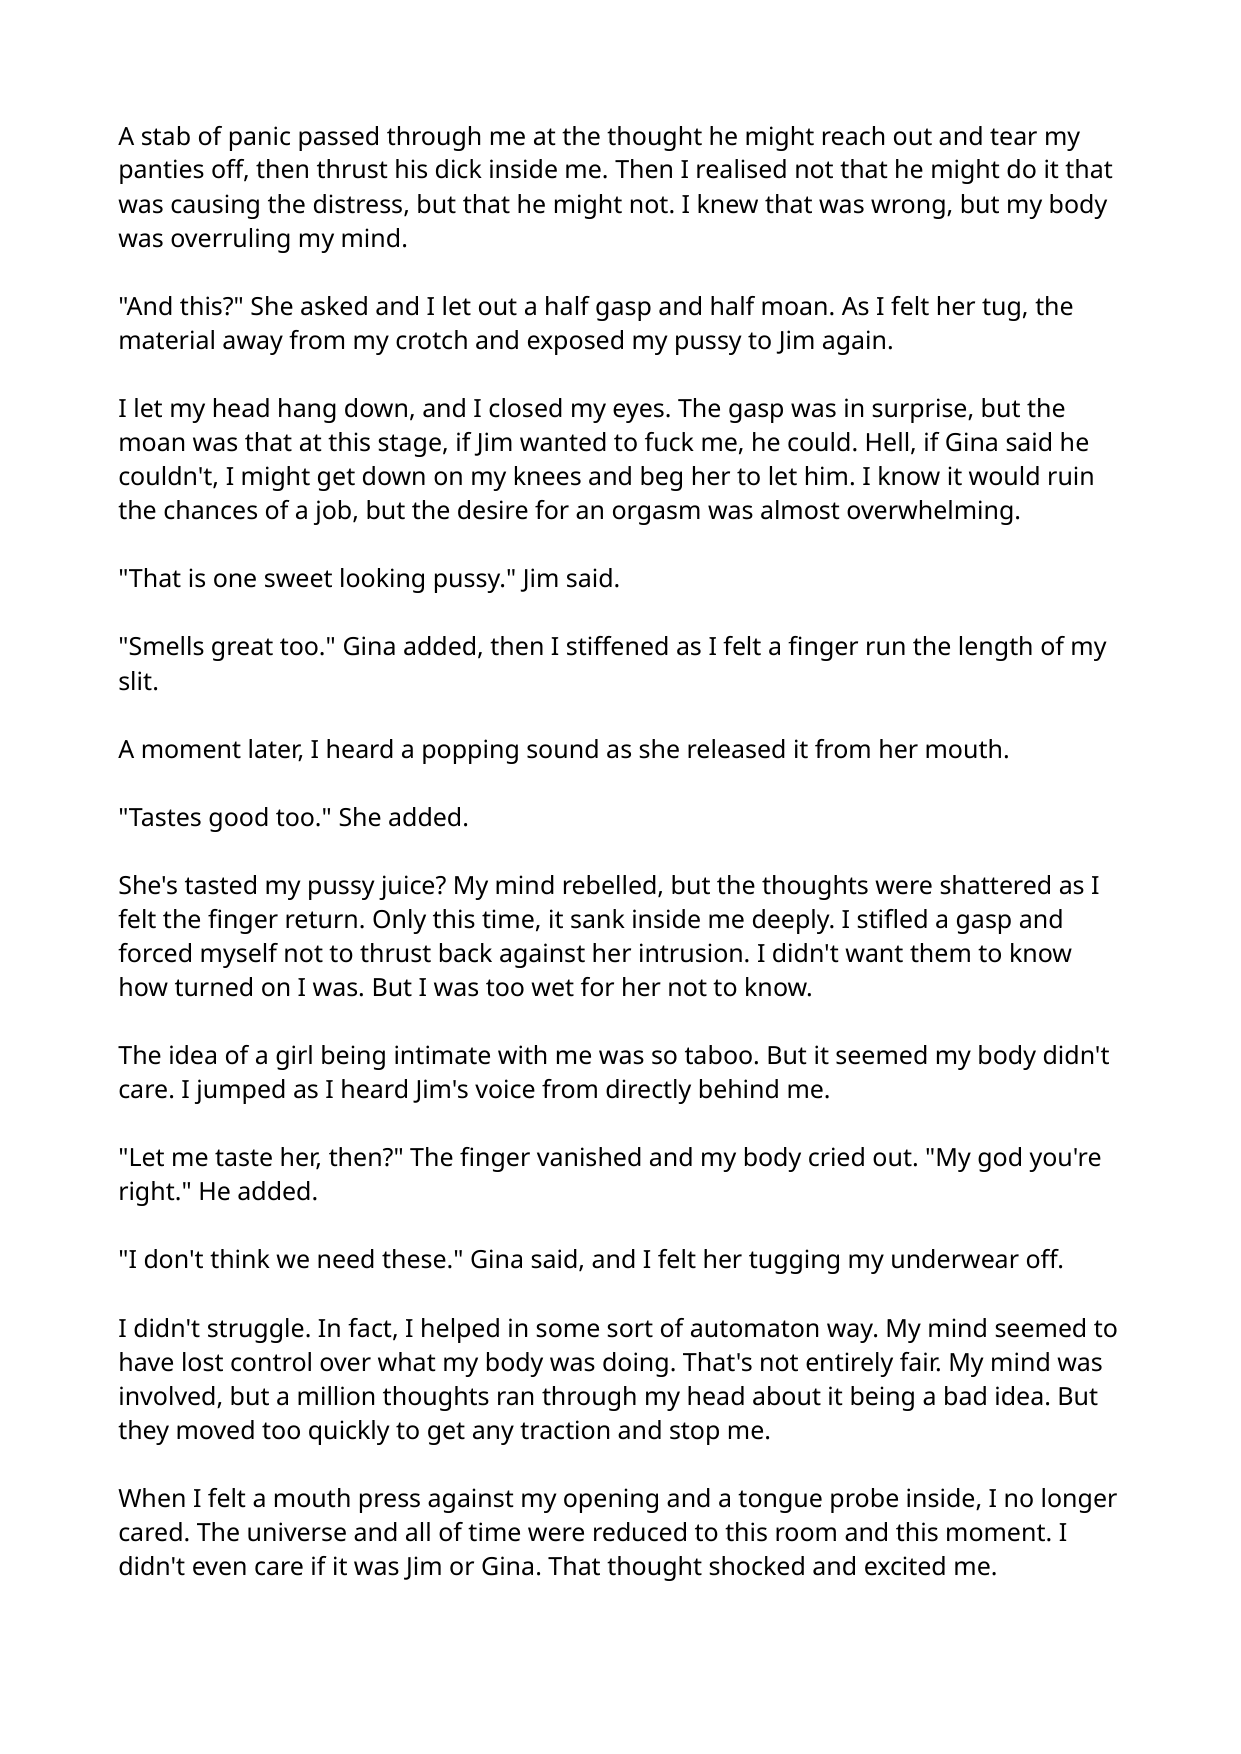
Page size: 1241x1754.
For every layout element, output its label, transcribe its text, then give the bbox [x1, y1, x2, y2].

text When I felt a mouth press against my opening and a tongue probe inside, I no longer cared. The universe and all of time were reduced to this room and this moment. I didn't even care if it was Jim or Gina. That thought shocked and excited me. [118, 1481, 1122, 1583]
text "And this?" She asked and I let out a half gasp and half moan. As I felt her tug, the material away from my crotch and exposed my pussy to Jim again. [118, 288, 1122, 357]
text The idea of a girl being intimate with me was so taboo. But it seemed my body didn't care. I jumped as I heard Jim's voice from directly behind me. [118, 1038, 1122, 1106]
text "I don't think we need these." Gina said, and I felt her tugging my underwear off. [118, 1242, 1122, 1276]
text I let my head hang down, and I closed my eyes. The gasp was in surprise, but the moan was that at this stage, if Jim wanted to fuck me, he could. Hell, if Gina said he couldn't, I might get down on my knees and beg her to let him. I know it would ruin the chances of a job, but the desire for an orgasm was almost overwhelming. [118, 391, 1122, 527]
text "Tastes good too." She added. [118, 799, 1122, 833]
text A stab of panic passed through me at the thought he might reach out and tear my panties off, then thrust his dick inside me. Then I realised not that he might do it that was causing the distress, but that he might not. I knew that was wrong, but my body was overruling my mind. [118, 118, 1122, 254]
text She's tasted my pussy juice? My mind rebelled, but the thoughts were shattered as I felt the finger return. Only this time, it sank inside me deeply. I stifled a gasp and forced myself not to thrust back against her intrusion. I didn't want them to know how turned on I was. But I was too wet for her not to know. [118, 867, 1122, 1004]
text I didn't struggle. In fact, I helped in some sort of automaton way. My mind seemed to have lost control over what my body was doing. That's not entirely fair. My mind was involved, but a million thoughts ran through my head about it being a bad idea. But they moved too quickly to get any traction and stop me. [118, 1310, 1122, 1447]
text "Let me taste her, then?" The finger vanished and my body cried out. "My god you're right." He added. [118, 1140, 1122, 1208]
text "That is one sweet looking pussy." Jim said. [118, 561, 1122, 595]
text "Smells great too." Gina added, then I stiffened as I felt a finger run the length of my slit. [118, 629, 1122, 697]
text A moment later, I heard a popping sound as she released it from her mouth. [118, 731, 1122, 765]
